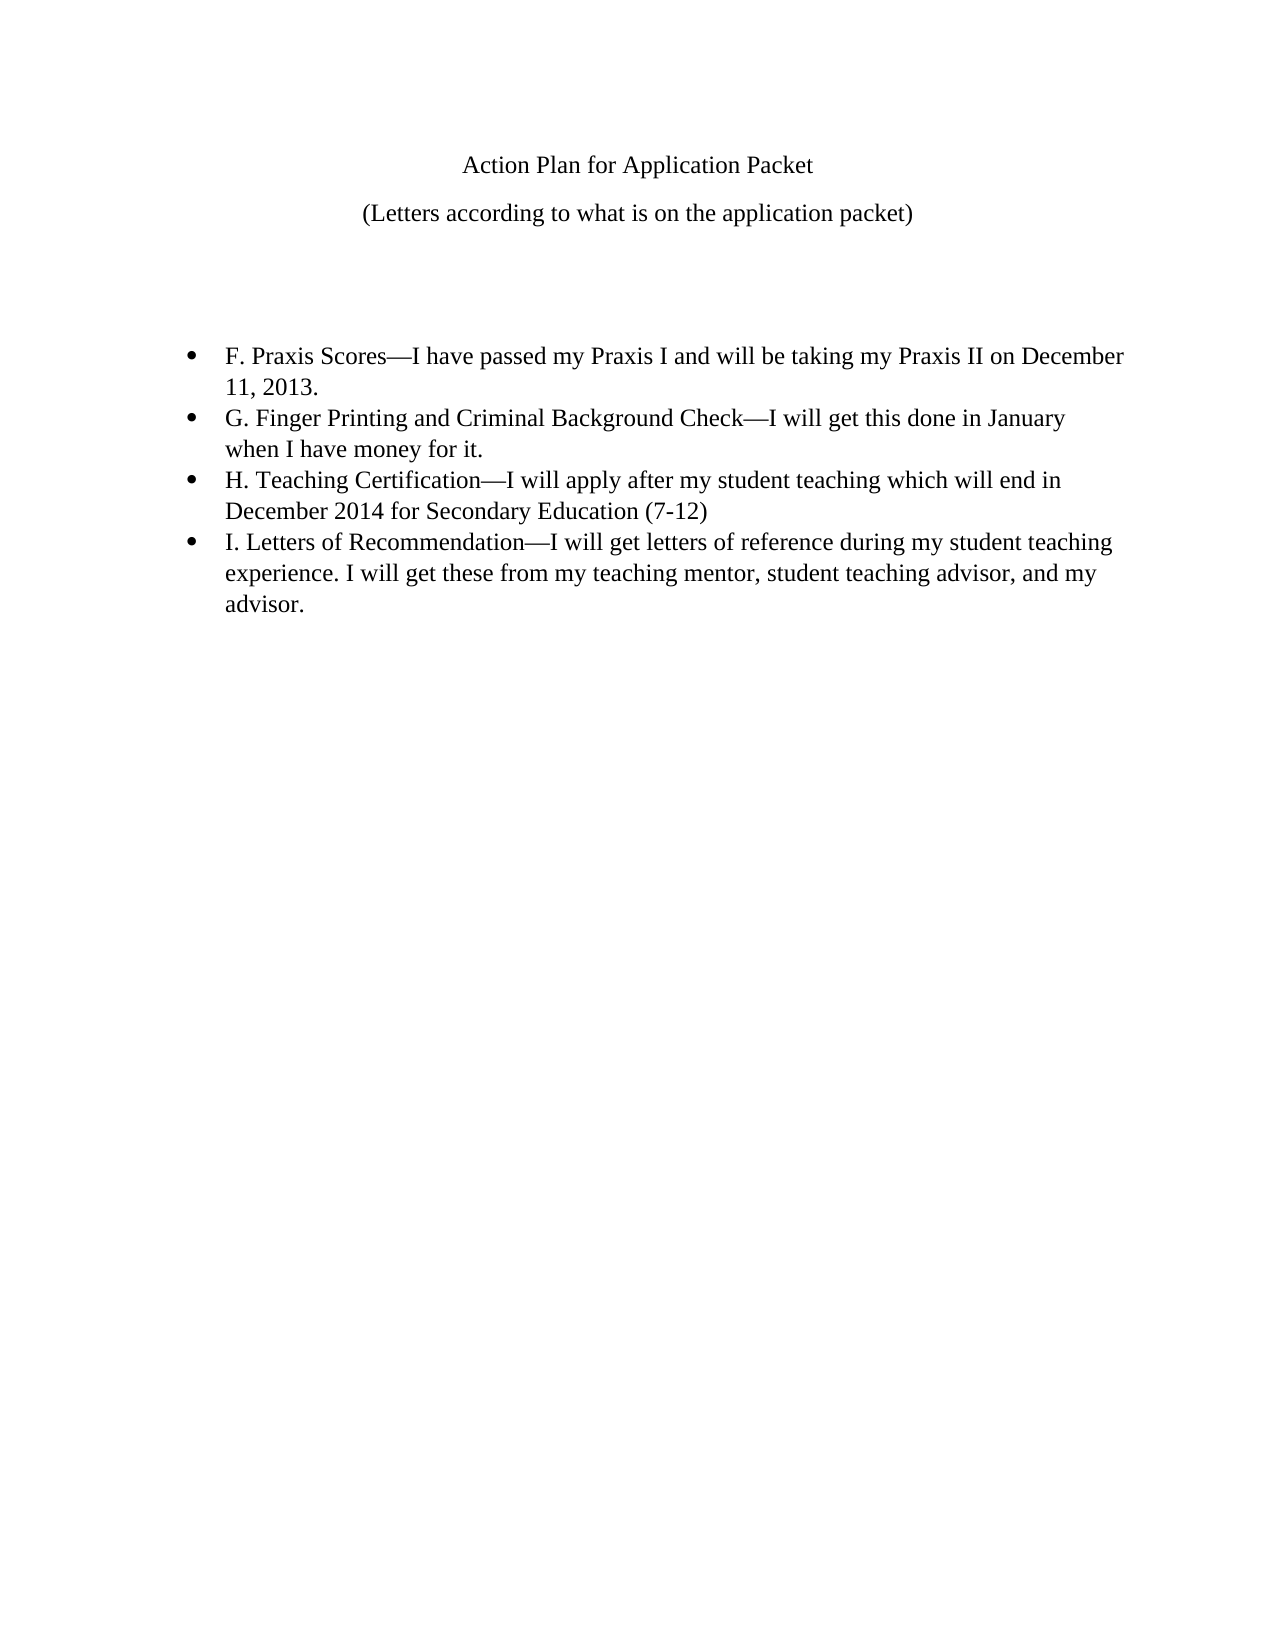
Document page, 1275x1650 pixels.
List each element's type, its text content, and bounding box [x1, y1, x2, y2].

list H. Teaching Certification—I will apply after my student teaching which will end in December 2014 for Secondary Education (7-12) [187, 465, 1125, 525]
text (Letters according to what is on the application packet) [150, 198, 1125, 226]
list F. Praxis Scores—I have passed my Praxis I and will be taking my Praxis II on December 11, 2013. [187, 341, 1125, 401]
list I. Letters of Recommendation—I will get letters of reference during my student teaching experience. I will get these from my teaching mentor, student teaching advisor, and my advisor. [187, 527, 1125, 618]
text Action Plan for Application Packet [150, 150, 1125, 179]
list G. Finger Printing and Criminal Background Check—I will get this done in January when I have money for it. [187, 403, 1125, 463]
